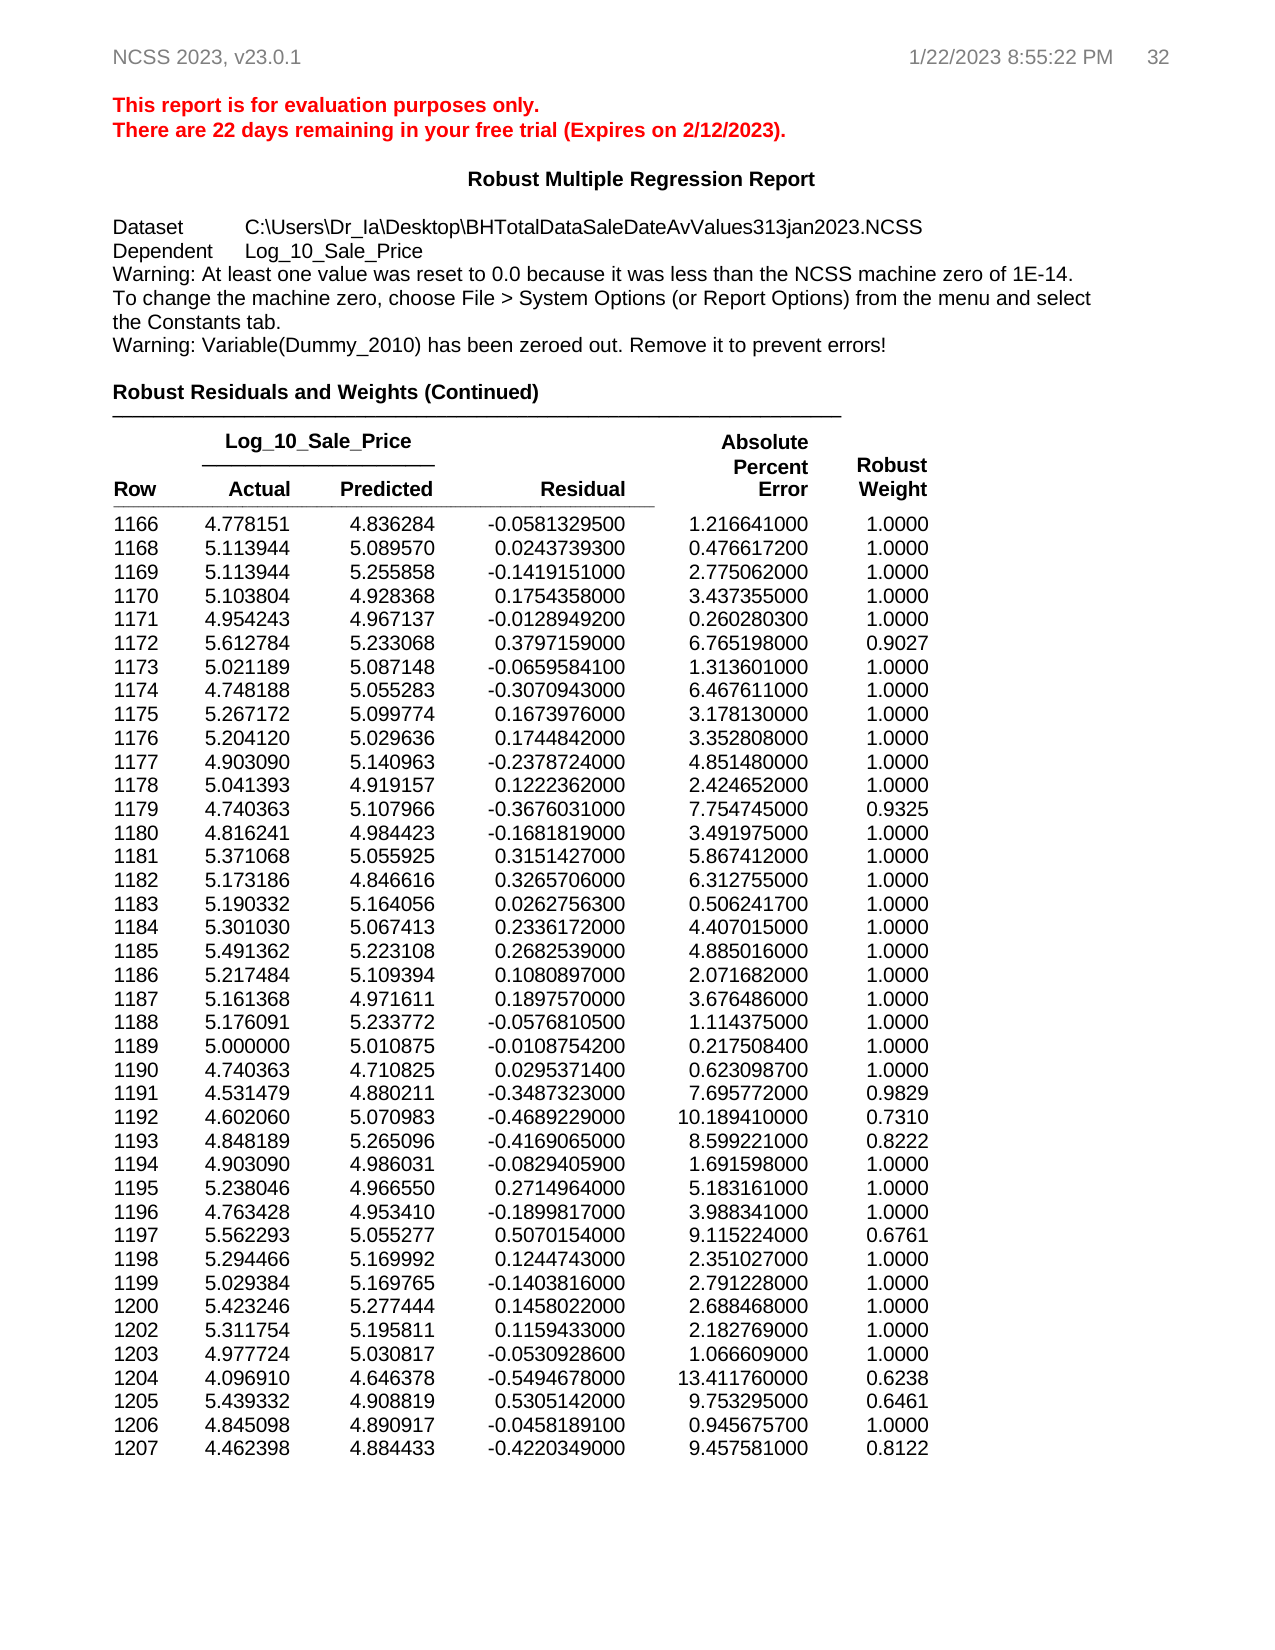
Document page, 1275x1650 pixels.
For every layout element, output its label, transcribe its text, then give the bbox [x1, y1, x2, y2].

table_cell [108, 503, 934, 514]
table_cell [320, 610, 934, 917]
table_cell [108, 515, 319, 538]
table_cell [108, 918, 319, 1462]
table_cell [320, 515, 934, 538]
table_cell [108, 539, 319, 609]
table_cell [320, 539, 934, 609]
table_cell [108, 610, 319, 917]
text Robust Residuals and Weights (Continued) [112, 381, 1181, 404]
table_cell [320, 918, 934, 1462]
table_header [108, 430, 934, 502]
text ──────────────────────────────────────────────────────────────────────── [112, 404, 1181, 428]
